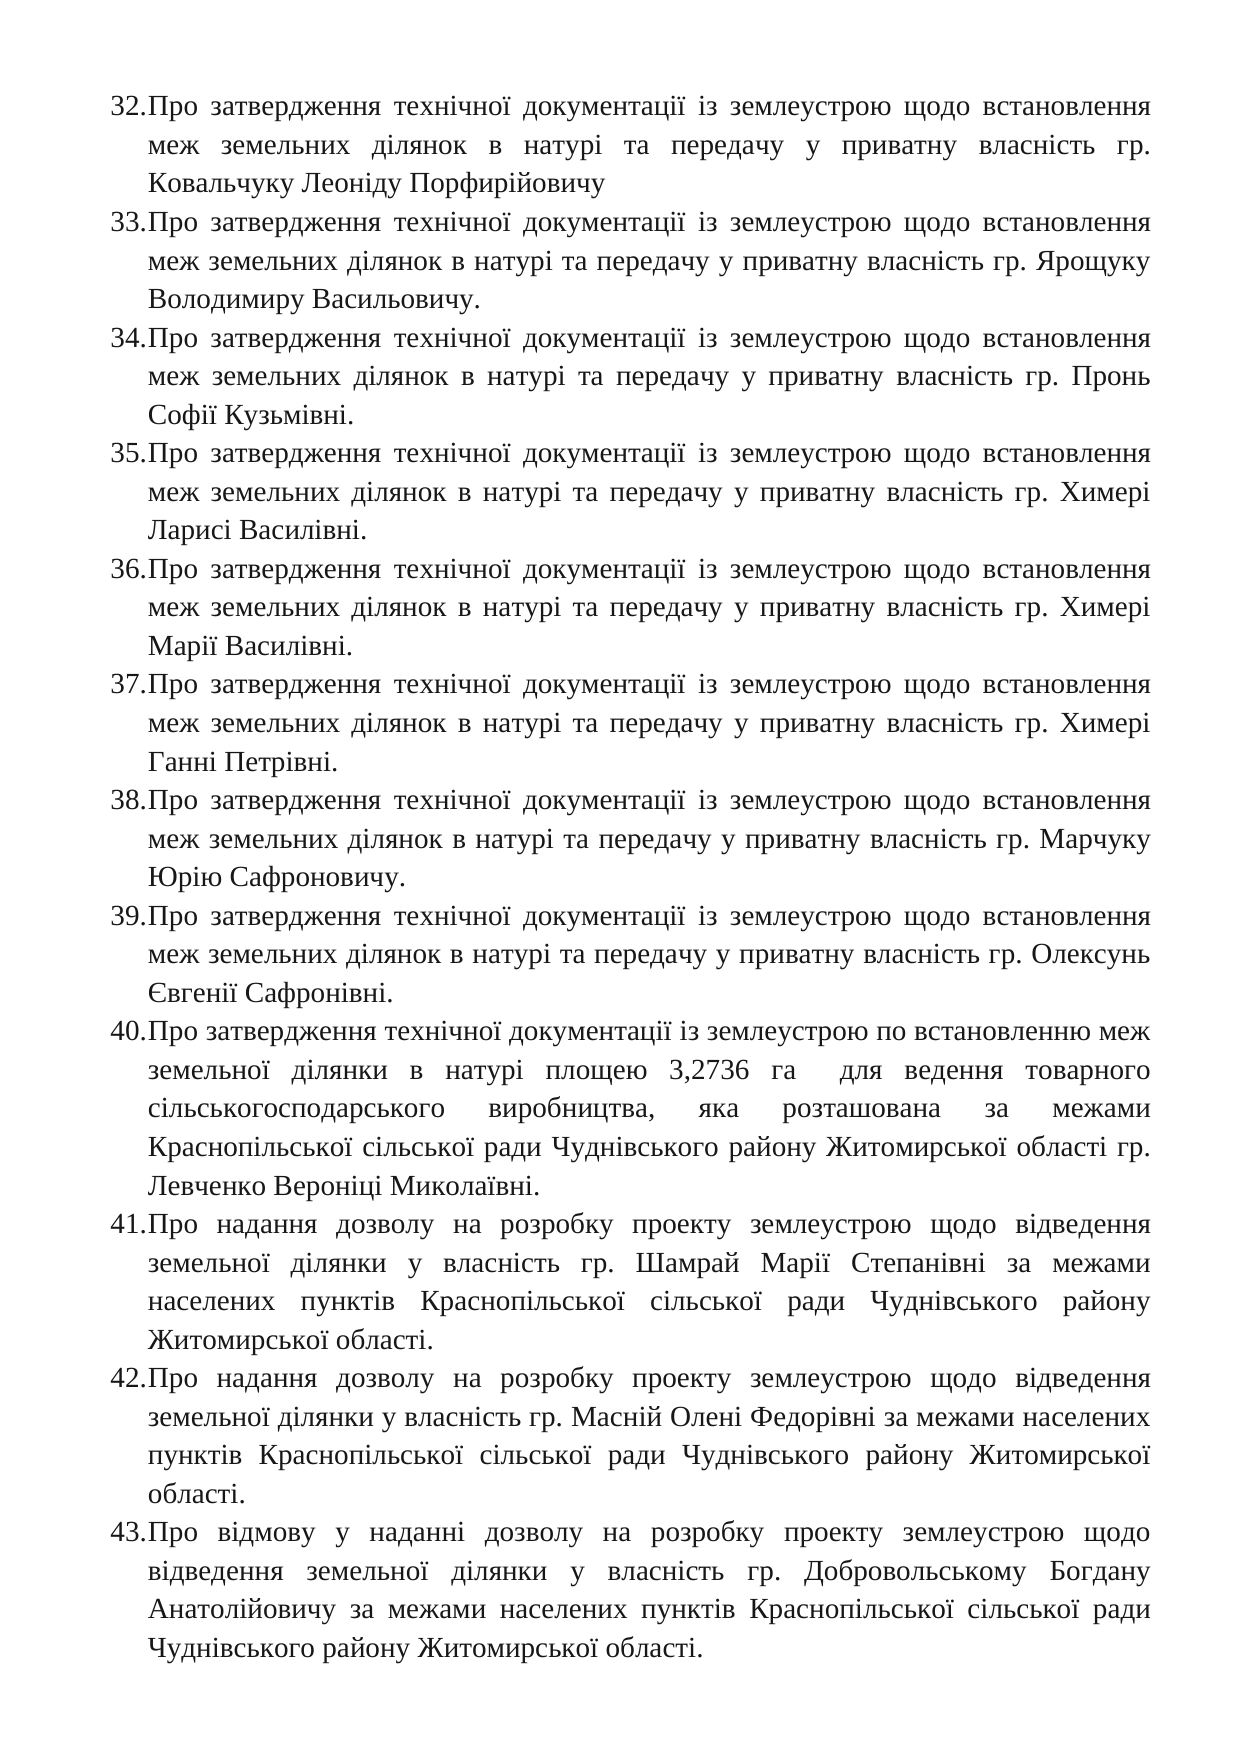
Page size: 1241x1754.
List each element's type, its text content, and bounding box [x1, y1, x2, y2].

list Про затвердження технічної документації із землеустрою по встановленню меж земельної ділянки в натурі площею 3,2736 га для ведення товарного сільськогосподарського виробництва, яка розташована за межами Краснопільської сільської ради Чуднівського району Житомирської області гр. Левченко Вероніці Миколаївні. [110, 1013, 1152, 1201]
list Про затвердження технічної документації із землеустрою щодо встановлення меж земельних ділянок в натурі та передачу у приватну власність гр. Химері Ларисі Василівні. [110, 435, 1152, 546]
list Про затвердження технічної документації із землеустрою щодо встановлення меж земельних ділянок в натурі та передачу у приватну власність гр. Марчуку Юрію Сафроновичу. [110, 782, 1152, 893]
list Про затвердження технічної документації із землеустрою щодо встановлення меж земельних ділянок в натурі та передачу у приватну власність гр. Ковальчуку Леоніду Порфирійовичу [110, 88, 1152, 199]
list Про надання дозволу на розробку проекту землеустрою щодо відведення земельної ділянки у власність гр. Масній Олені Федорівні за межами населених пунктів Краснопільської сільської ради Чуднівського району Житомирської області. [110, 1360, 1152, 1509]
list Про затвердження технічної документації із землеустрою щодо встановлення меж земельних ділянок в натурі та передачу у приватну власність гр. Ярощуку Володимиру Васильовичу. [110, 204, 1152, 315]
list Про затвердження технічної документації із землеустрою щодо встановлення меж земельних ділянок в натурі та передачу у приватну власність гр. Пронь Софії Кузьмівні. [110, 320, 1152, 430]
list Про затвердження технічної документації із землеустрою щодо встановлення меж земельних ділянок в натурі та передачу у приватну власність гр. Химері Ганні Петрівні. [110, 667, 1152, 777]
list Про відмову у наданні дозволу на розробку проекту землеустрою щодо відведення земельної ділянки у власність гр. Добровольському Богдану Анатолійовичу за межами населених пунктів Краснопільської сільської ради Чуднівського району Житомирської області. [110, 1514, 1152, 1664]
list Про надання дозволу на розробку проекту землеустрою щодо відведення земельної ділянки у власність гр. Шамрай Марії Степанівні за межами населених пунктів Краснопільської сільської ради Чуднівського району Житомирської області. [110, 1206, 1152, 1355]
list Про затвердження технічної документації із землеустрою щодо встановлення меж земельних ділянок в натурі та передачу у приватну власність гр. Химері Марії Василівні. [110, 551, 1152, 662]
list Про затвердження технічної документації із землеустрою щодо встановлення меж земельних ділянок в натурі та передачу у приватну власність гр. Олексунь Євгенії Сафронівні. [110, 898, 1152, 1008]
